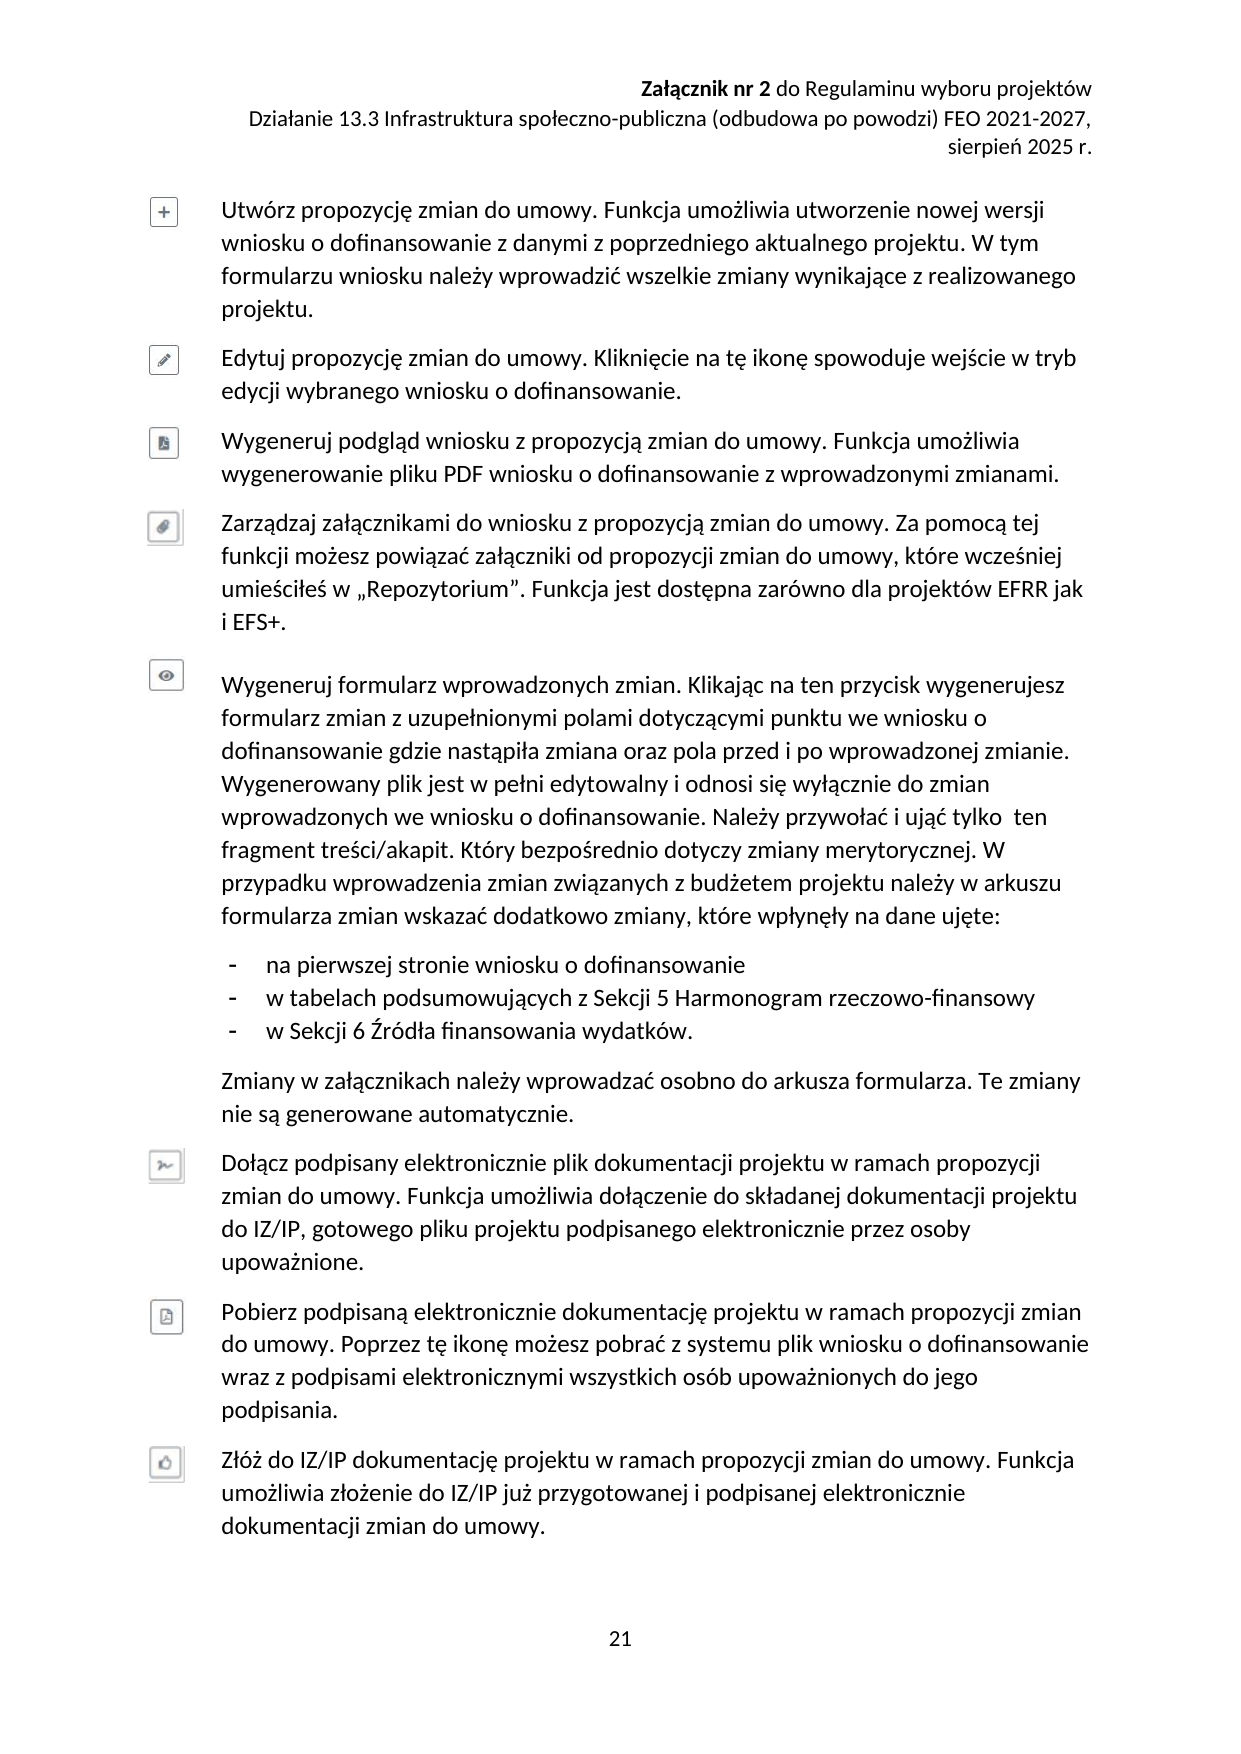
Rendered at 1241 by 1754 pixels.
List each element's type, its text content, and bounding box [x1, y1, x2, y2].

picture [148, 1446, 186, 1484]
text Dołącz podpisany elektronicznie plik dokumentacji projektu w ramach propozycji zmian do umowy. Funkcja umożliwia dołączenie do składanej dokumentacji projektu do IZ/IP, gotowego pliku projektu podpisanego elektronicznie przez osoby upoważnione. [221, 1147, 1092, 1277]
text Utwórz propozycję zmian do umowy. Funkcja umożliwia utworzenie nowej wersji wniosku o dofinansowanie z danymi z poprzedniego aktualnego projektu. W tym formularzu wniosku należy wprowadzić wszelkie zmiany wynikające z realizowanego projektu. [221, 194, 1092, 323]
picture [148, 1148, 186, 1185]
list w tabelach podsumowujących z Sekcji 5 Harmonogram rzeczowo-finansowy [228, 982, 1092, 1013]
picture [147, 509, 185, 547]
picture [148, 1296, 187, 1337]
picture [147, 655, 186, 694]
text Złóż do IZ/IP dokumentację projektu w ramach propozycji zmian do umowy. Funkcja umożliwia złożenie do IZ/IP już przygotowanej i podpisanej elektronicznie dokumentacji zmian do umowy. [221, 1444, 1092, 1540]
text Zarządzaj załącznikami do wniosku z propozycją zmian do umowy. Za pomocą tej funkcji możesz powiązać załączniki od propozycji zmian do umowy, które wcześniej umieściłeś w „Repozytorium”. Funkcja jest dostępna zarówno dla projektów EFRR jak i EFS+. [221, 507, 1092, 637]
list na pierwszej stronie wniosku o dofinansowanie [228, 949, 1092, 980]
text Pobierz podpisaną elektronicznie dokumentację projektu w ramach propozycji zmian do umowy. Poprzez tę ikonę możesz pobrać z systemu plik wniosku o dofinansowanie wraz z podpisami elektronicznymi wszystkich osób upoważnionych do jego podpisania. [221, 1296, 1092, 1425]
text Wygeneruj formularz wprowadzonych zmian. Klikając na ten przycisk wygenerujesz formularz zmian z uzupełnionymi polami dotyczącymi punktu we wniosku o dofinansowanie gdzie nastąpiła zmiana oraz pola przed i po wprowadzonej zmianie. Wygenerowany plik jest w pełni edytowalny i odnosi się wyłącznie do zmian wprowadzonych we wniosku o dofinansowanie. Należy przywołać i ująć tylko ten fragment treści/akapit. Który bezpośrednio dotyczy zmiany merytorycznej. W przypadku wprowadzenia zmian związanych z budżetem projektu należy w arkuszu formularza zmian wskazać dodatkowo zmiany, które wpłynęły na dane ujęte: [148, 656, 1092, 930]
text Edytuj propozycję zmian do umowy. Kliknięcie na tę ikonę spowoduje wejście w tryb edycji wybranego wniosku o dofinansowanie. [221, 342, 1092, 406]
list w Sekcji 6 Źródła finansowania wydatków. [228, 1015, 1092, 1046]
picture [147, 194, 181, 231]
text Zmiany w załącznikach należy wprowadzać osobno do arkusza formularza. Te zmiany nie są generowane automatycznie. [221, 1065, 1092, 1128]
picture [147, 425, 181, 461]
picture [147, 342, 182, 379]
text Wygeneruj podgląd wniosku z propozycją zmian do umowy. Funkcja umożliwia wygenerowanie pliku PDF wniosku o dofinansowanie z wprowadzonymi zmianami. [221, 425, 1092, 488]
